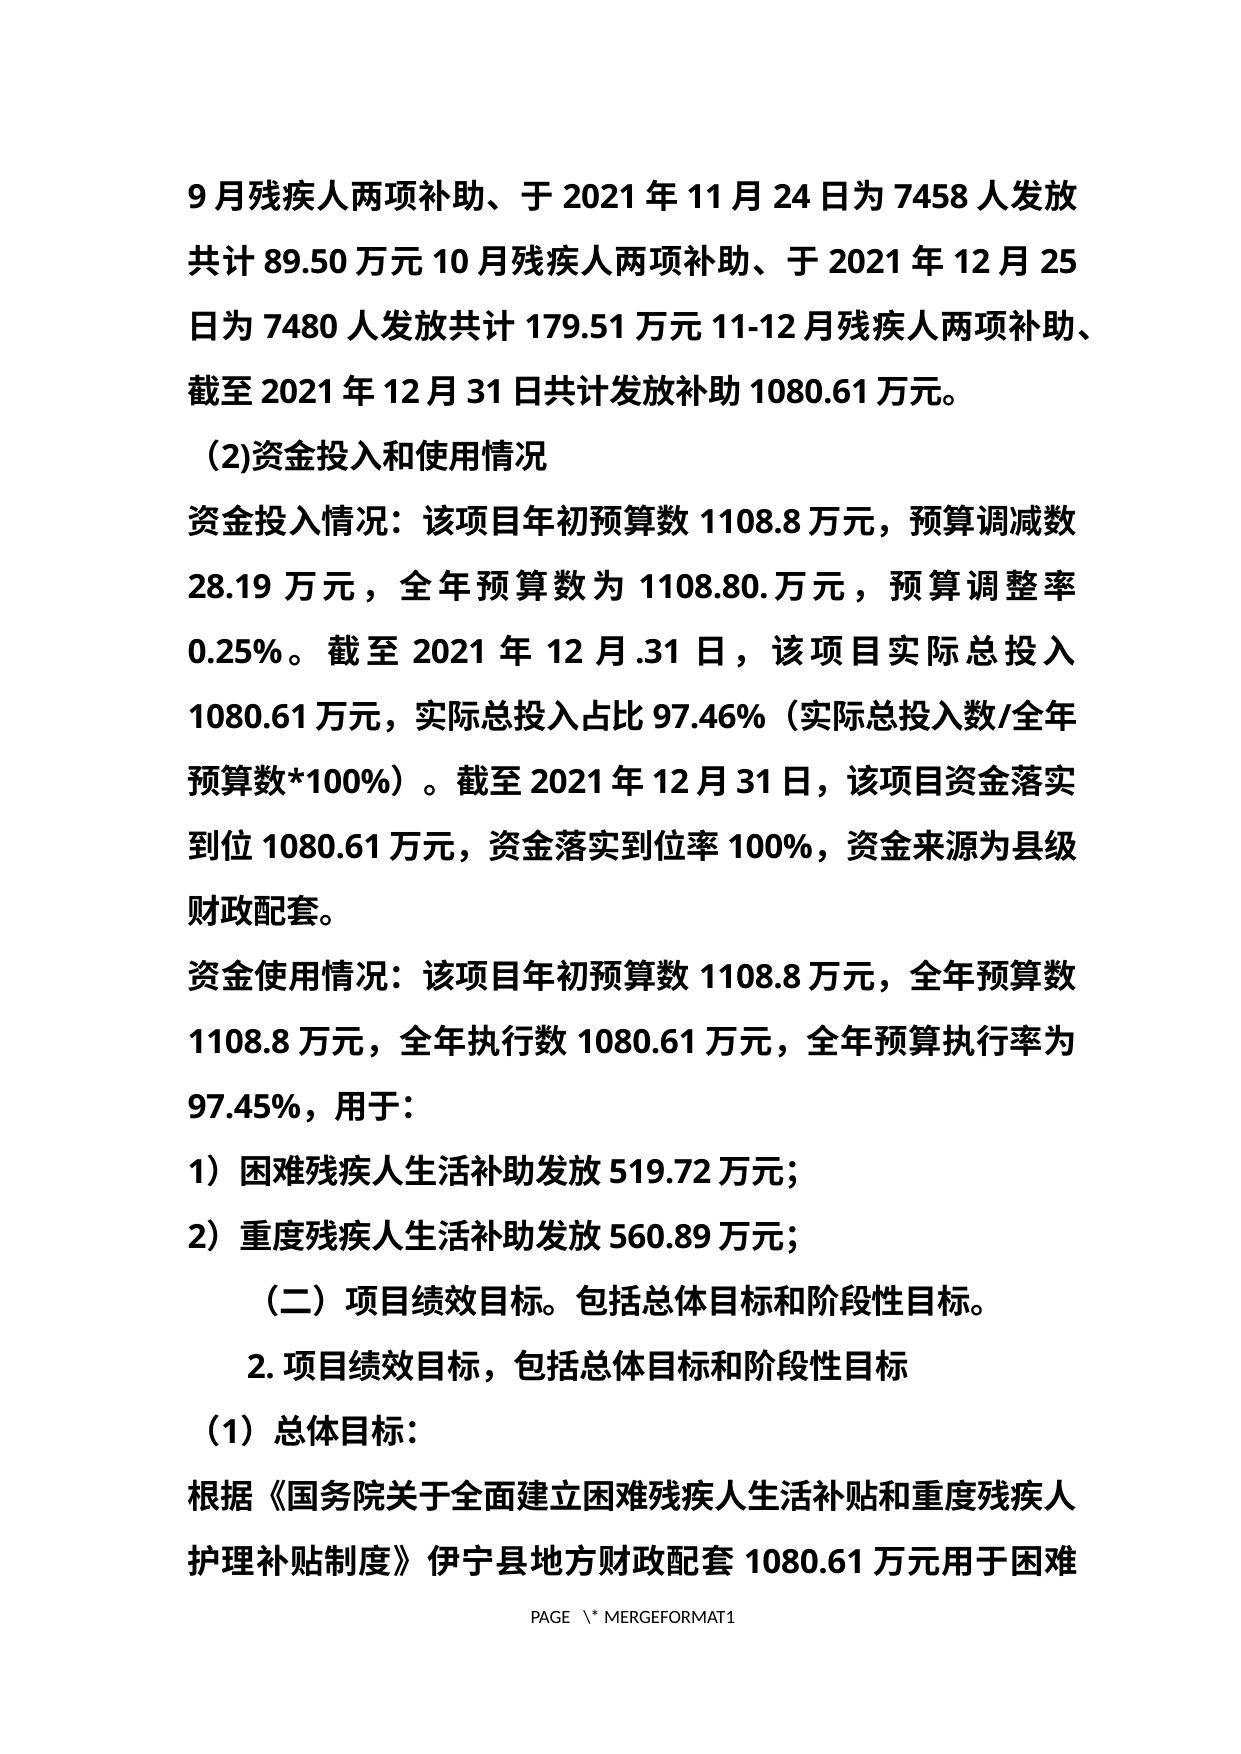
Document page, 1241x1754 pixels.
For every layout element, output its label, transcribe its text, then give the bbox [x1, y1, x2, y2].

text （二）项目绩效目标。包括总体目标和阶段性目标。 [187, 1267, 1078, 1332]
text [187, 162, 1078, 1267]
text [187, 1332, 1078, 1592]
